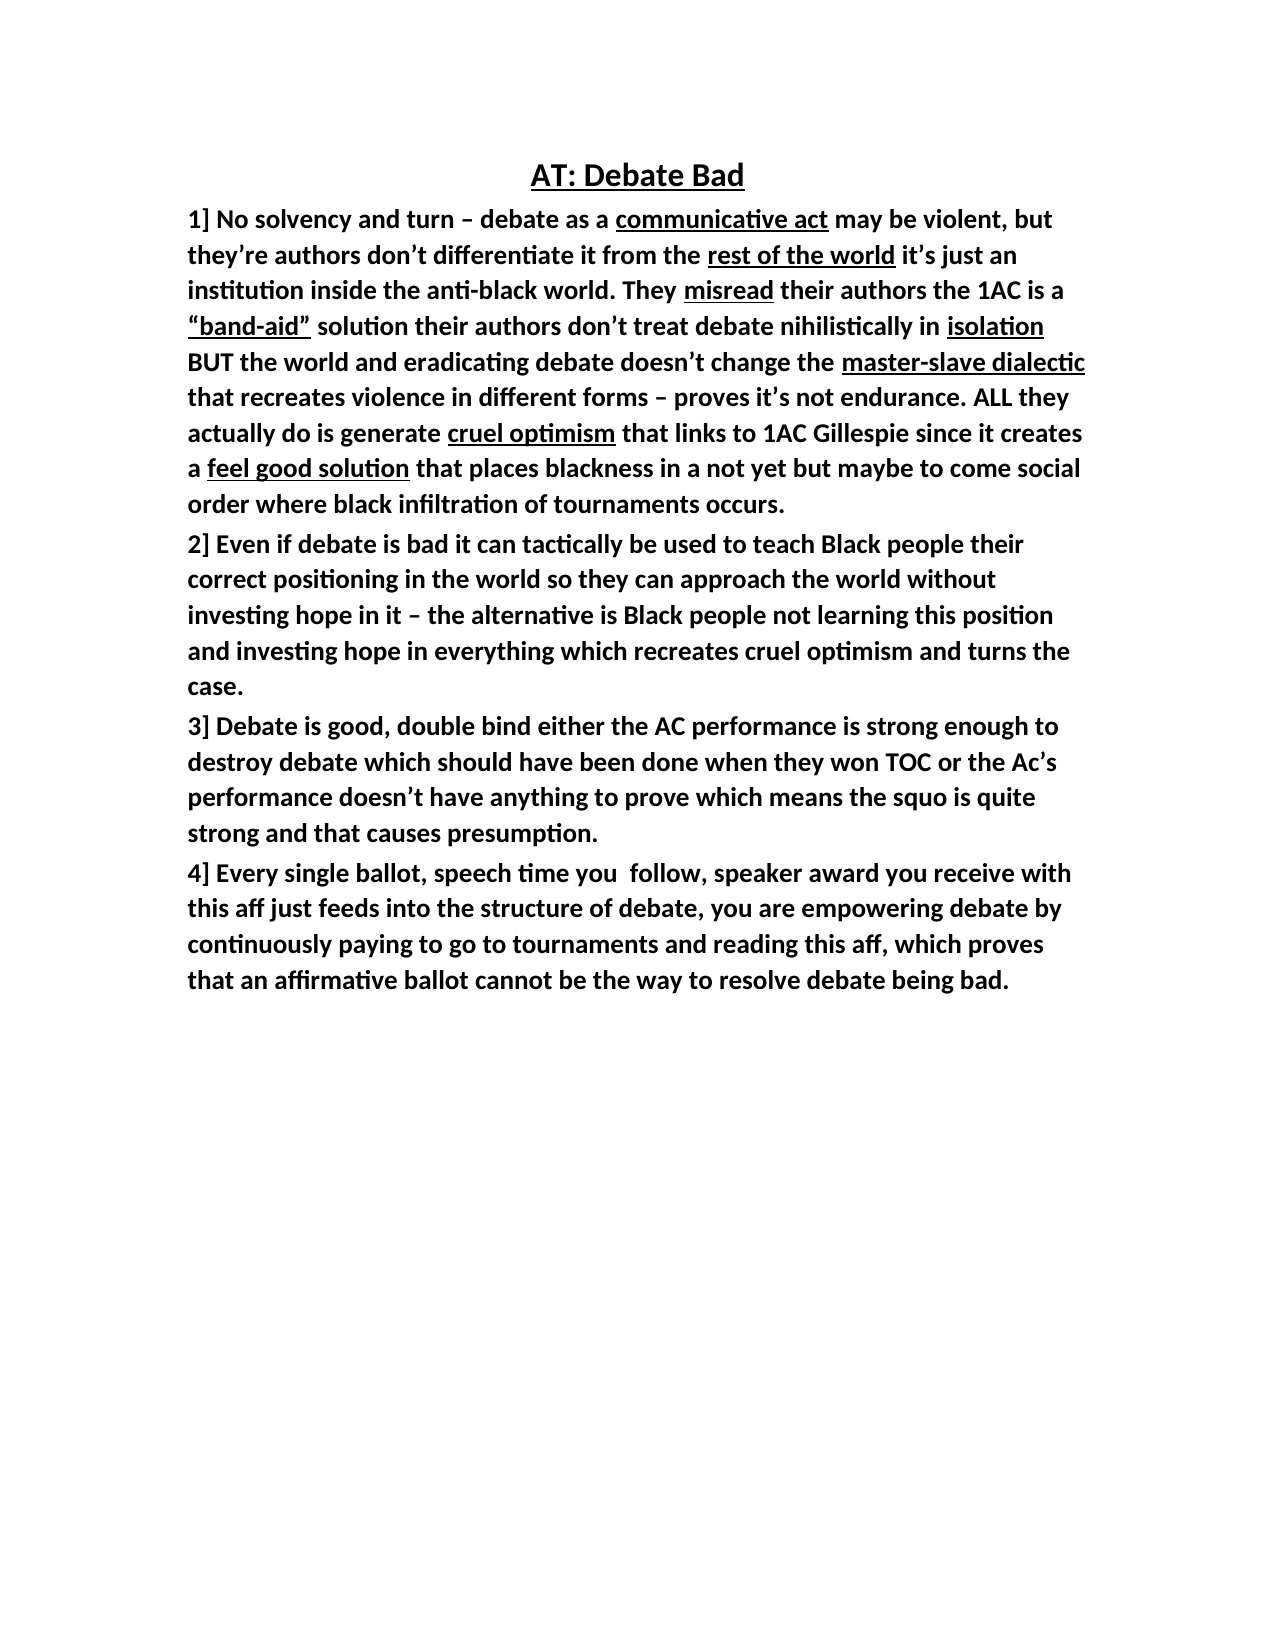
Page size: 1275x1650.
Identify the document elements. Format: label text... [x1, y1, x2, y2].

subtitle 3] Debate is good, double bind either the AC performance is strong enough to destroy debate which should have been done when they won TOC or the Ac’s performance doesn’t have anything to prove which means the squo is quite strong and that causes presumption. [187, 709, 1087, 849]
subtitle 2] Even if debate is bad it can tactically be used to teach Black people their correct positioning in the world so they can approach the world without investing hope in it – the alternative is Black people not learning this position and investing hope in everything which recreates cruel optimism and turns the case. [187, 527, 1087, 703]
subtitle AT: Debate Bad [187, 154, 1087, 195]
subtitle 1] No solvency and turn – debate as a communicative act may be violent, but they’re authors don’t differentiate it from the rest of the world it’s just an institution inside the anti-black world. They misread their authors the 1AC is a “band-aid” solution their authors don’t treat debate nihilistically in isolation BUT the world and eradicating debate doesn’t change the master-slave dialectic that recreates violence in different forms – proves it’s not endurance. ALL they actually do is generate cruel optimism that links to 1AC Gillespie since it creates a feel good solution that places blackness in a not yet but maybe to come social order where black infiltration of tournaments occurs. [187, 202, 1087, 520]
subtitle 4] Every single ballot, speech time you follow, speaker award you receive with this aff just feeds into the structure of debate, you are empowering debate by continuously paying to go to tournaments and reading this aff, which proves that an affirmative ballot cannot be the way to resolve debate being bad. [187, 856, 1087, 996]
